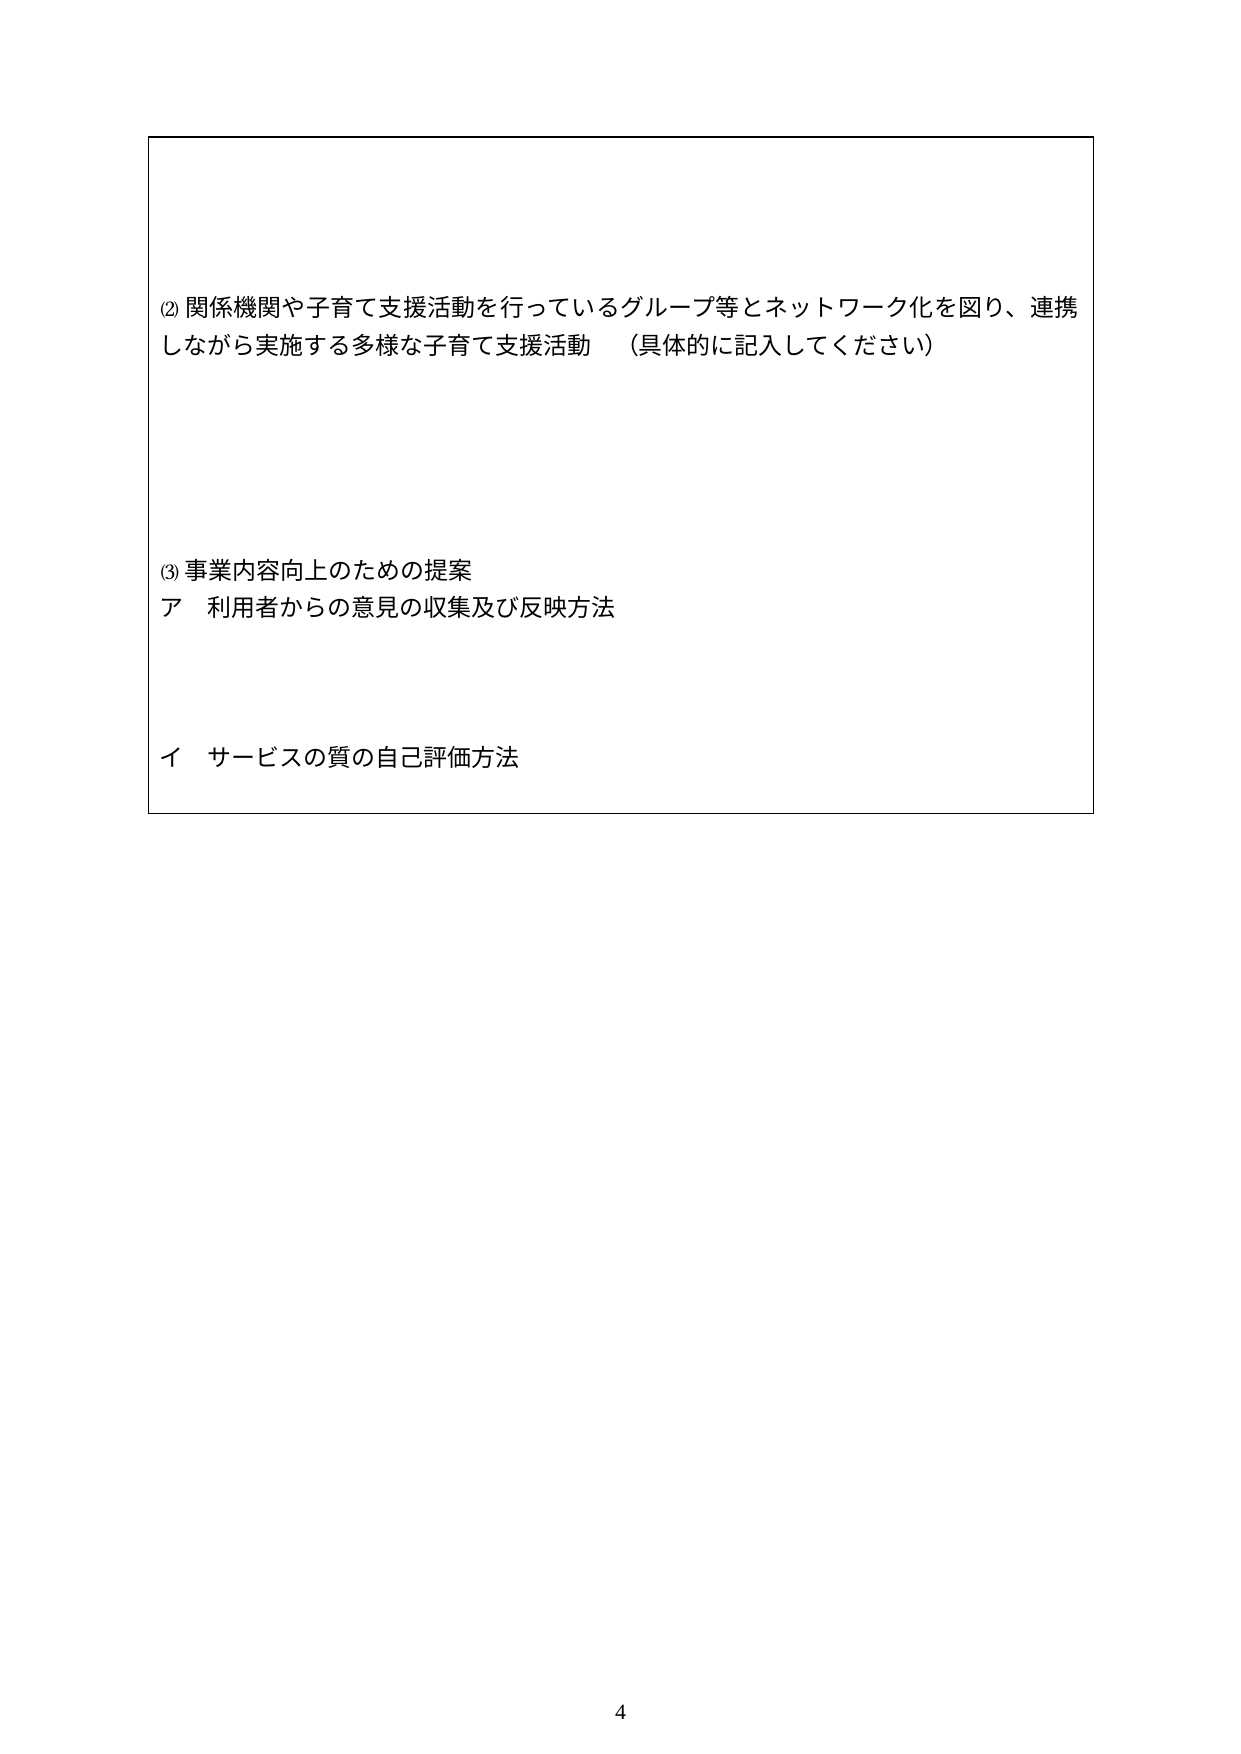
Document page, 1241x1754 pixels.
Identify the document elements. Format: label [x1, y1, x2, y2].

table_header [149, 138, 1093, 812]
